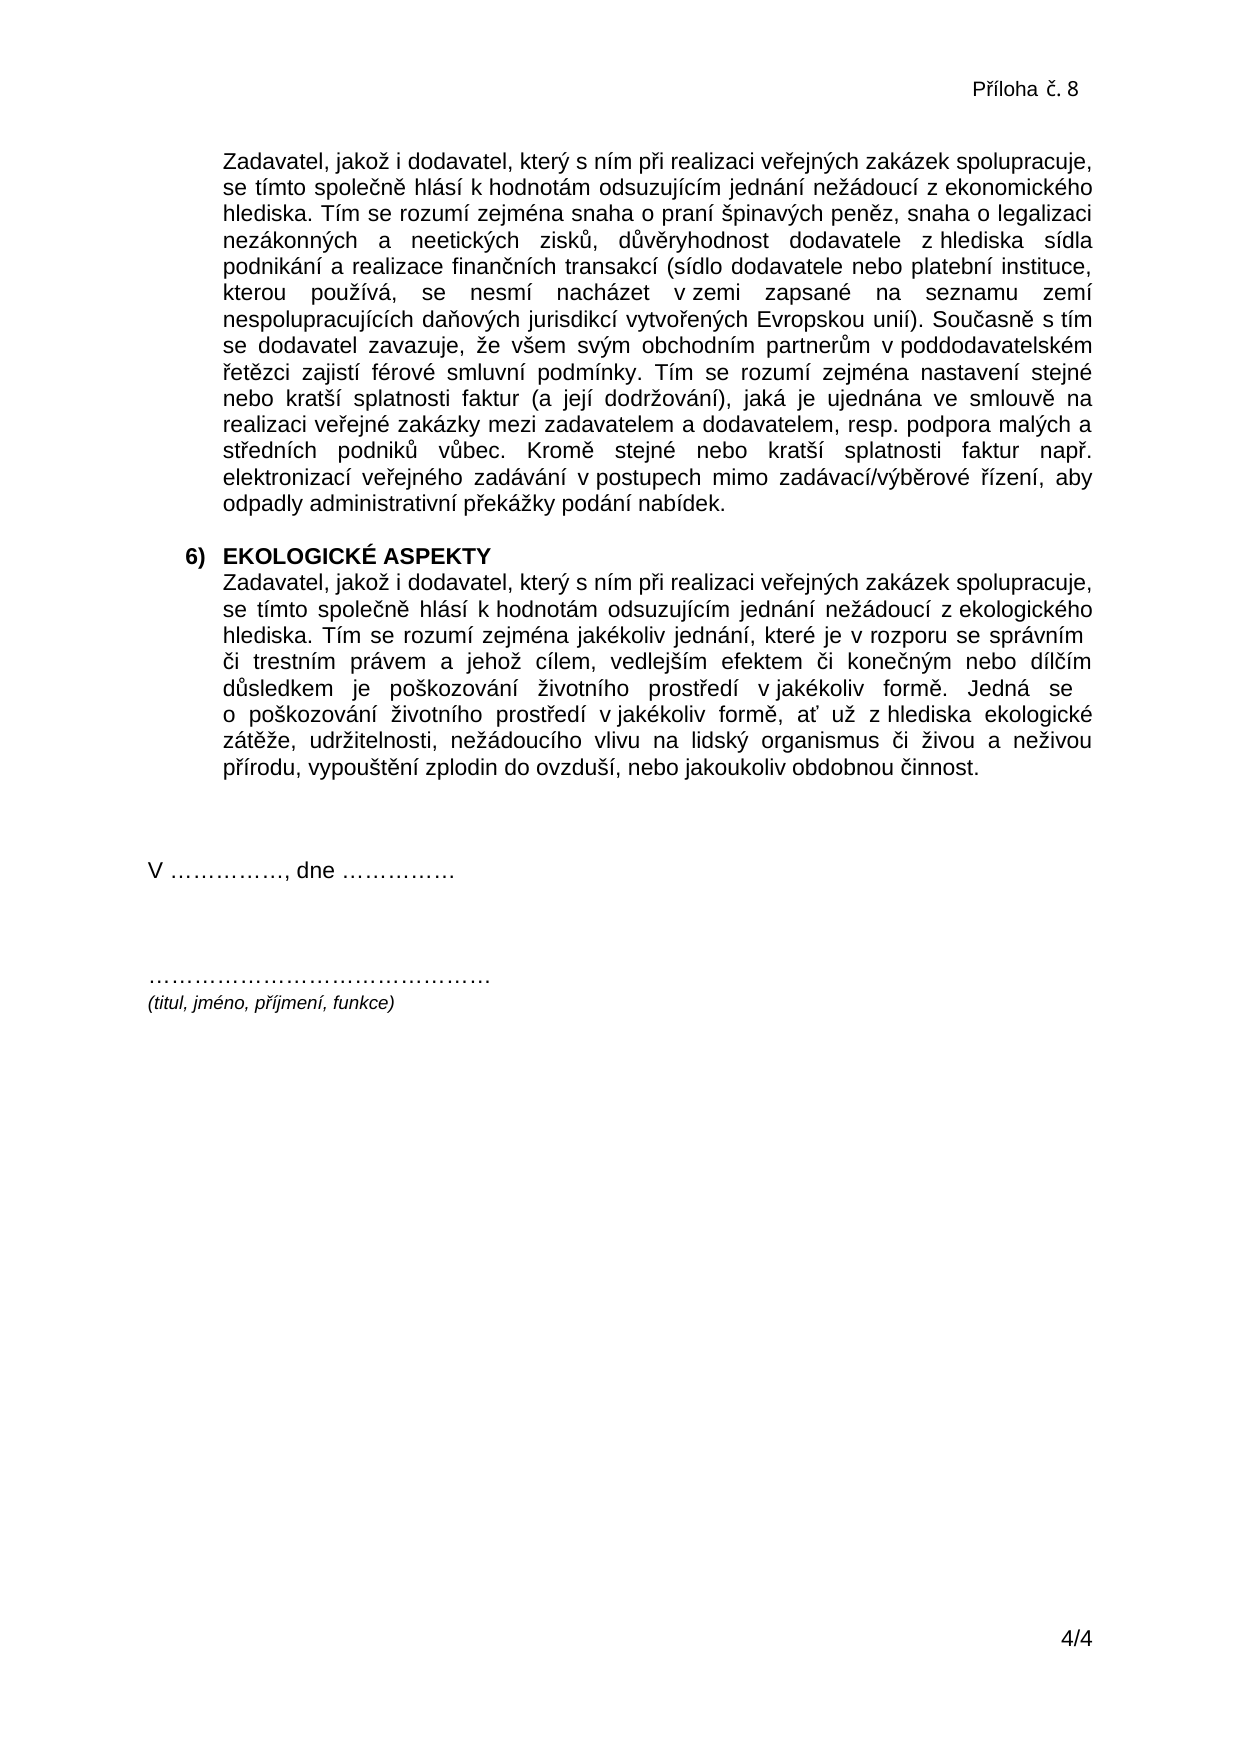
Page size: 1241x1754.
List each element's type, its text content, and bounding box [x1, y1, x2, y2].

list Zadavatel, jakož i dodavatel, který s ním při realizaci veřejných zakázek spolupracuje, se tímto společně hlásí k hodnotám odsuzujícím jednání nežádoucí z ekonomického hlediska. Tím se rozumí zejména snaha o praní špinavých peněz, snaha o legalizaci nezákonných a neetických zisků, důvěryhodnost dodavatele z hlediska sídla podnikání a realizace finančních transakcí (sídlo dodavatele nebo platební instituce, kterou používá, se nesmí nacházet v zemi zapsané na seznamu zemí nespolupracujících daňových jurisdikcí vytvořených Evropskou unií). Současně s tím se dodavatel zavazuje, že všem svým obchodním partnerům v poddodavatelském řetězci zajistí férové smluvní podmínky. Tím se rozumí zejména nastavení stejné nebo kratší splatnosti faktur (a její dodržování), jaká je ujednána ve smlouvě na realizaci veřejné zakázky mezi zadavatelem a dodavatelem, resp. podpora malých a středních podniků vůbec. Kromě stejné nebo kratší splatnosti faktur např. elektronizací veřejného zadávání v postupech mimo zadávací/výběrové řízení, aby odpadly administrativní překážky podání nabídek. [223, 148, 1093, 517]
list Zadavatel, jakož i dodavatel, který s ním při realizaci veřejných zakázek spolupracuje, se tímto společně hlásí k hodnotám odsuzujícím jednání nežádoucí z ekologického hlediska. Tím se rozumí zejména jakékoliv jednání, které je v rozporu se správním či trestním právem a jehož cílem, vedlejším efektem či konečným nebo dílčím důsledkem je poškozování životního prostředí v jakékoliv formě. Jedná se o poškozování životního prostředí v jakékoliv formě, ať už z hlediska ekologické zátěže, udržitelnosti, nežádoucího vlivu na lidský organismus či živou a neživou přírodu, vypouštění zplodin do ovzduší, nebo jakoukoliv obdobnou činnost. [223, 569, 1093, 780]
text V ……………, dne …………… [148, 857, 1093, 884]
text ……………………………………… (titul, jméno, příjmení, funkce) [148, 962, 1093, 1013]
list EKOLOGICKÉ ASPEKTY [185, 543, 1093, 569]
